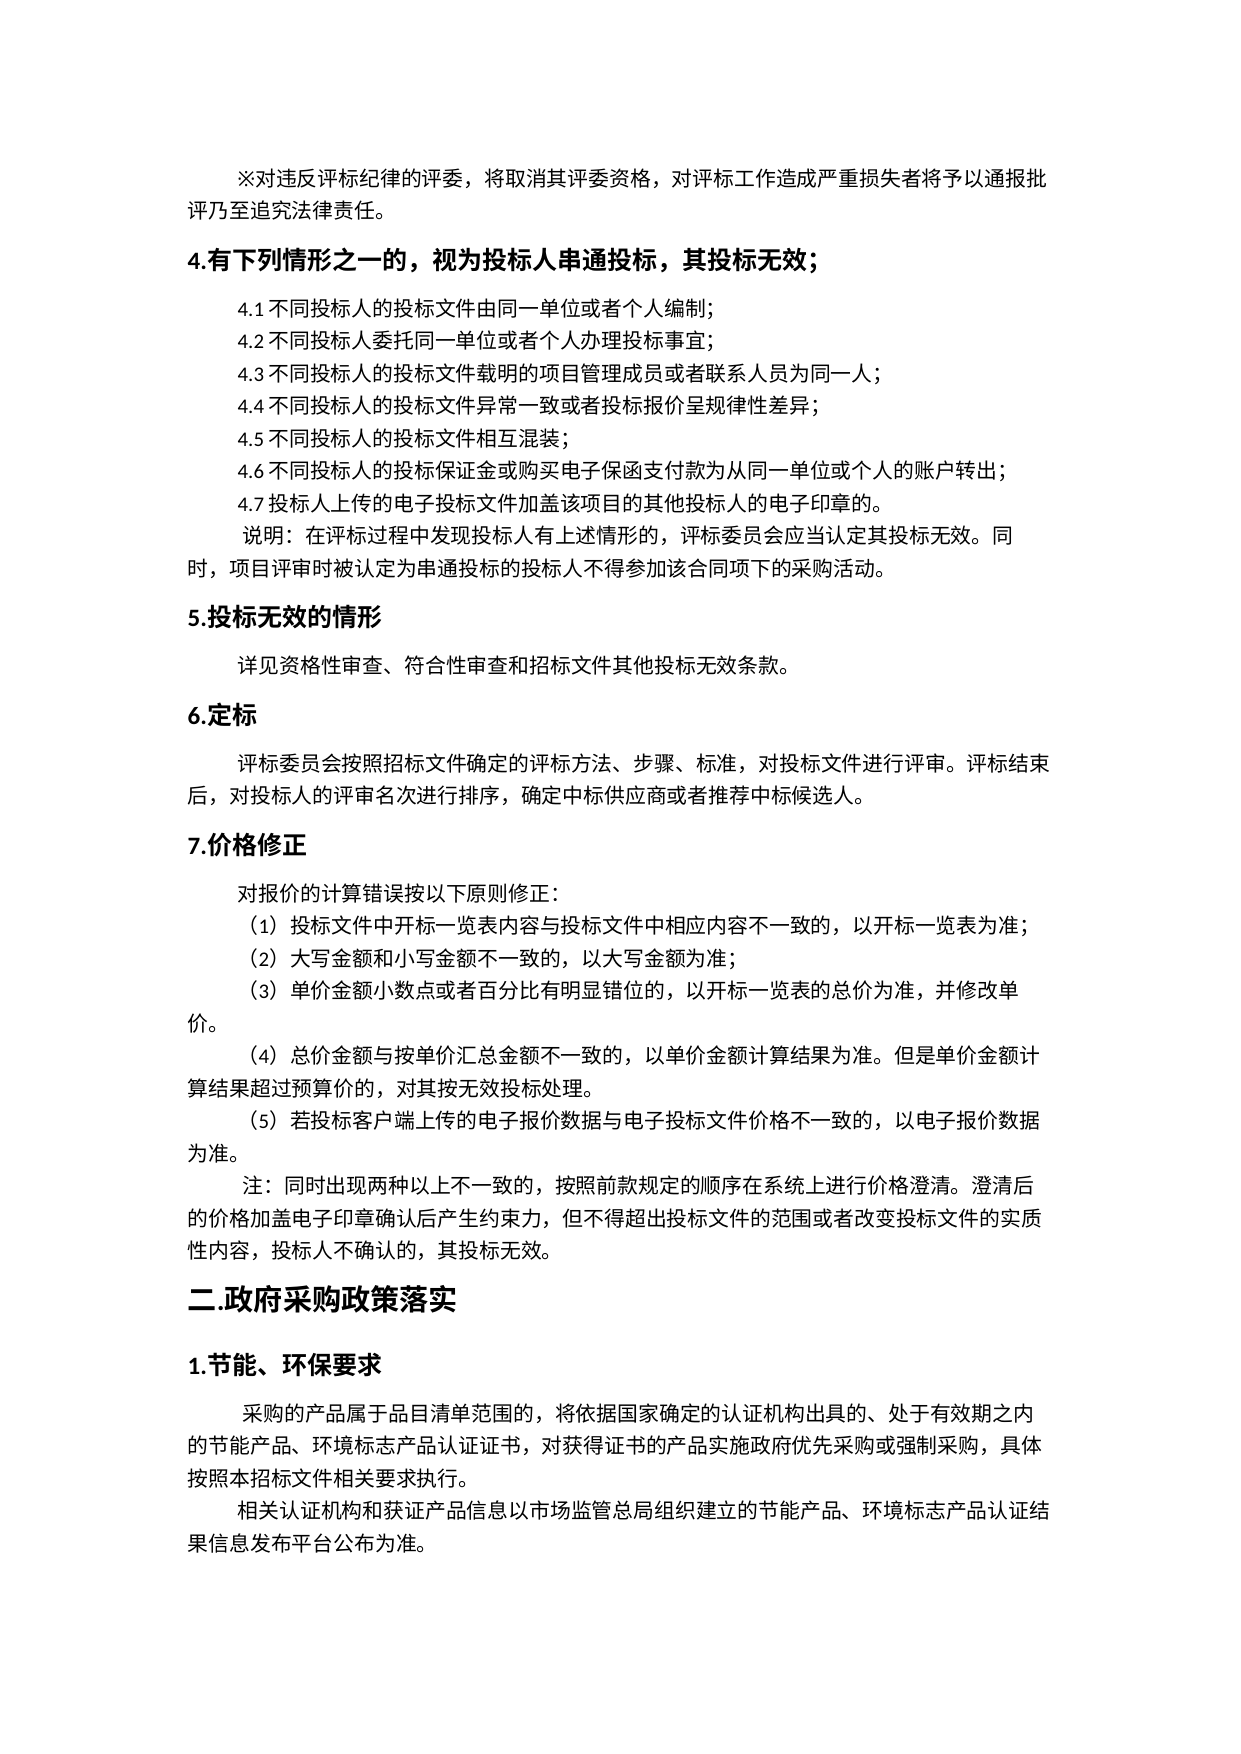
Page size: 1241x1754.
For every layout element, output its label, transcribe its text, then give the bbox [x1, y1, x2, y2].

text （2）大写金额和小写金额不一致的，以大写金额为准； [187, 942, 1053, 974]
text （4）总价金额与按单价汇总金额不一致的，以单价金额计算结果为准。但是单价金额计算结果超过预算价的，对其按无效投标处理。 [187, 1039, 1053, 1104]
text 说明：在评标过程中发现投标人有上述情形的，评标委员会应当认定其投标无效。同时，项目评审时被认定为串通投标的投标人不得参加该合同项下的采购活动。 [187, 519, 1053, 584]
text （3）单价金额小数点或者百分比有明显错位的，以开标一览表的总价为准，并修改单价。 [187, 974, 1053, 1039]
text ※对违反评标纪律的评委，将取消其评委资格，对评标工作造成严重损失者将予以通报批评乃至追究法律责任。 [187, 162, 1053, 227]
text 评标委员会按照招标文件确定的评标方法、步骤、标准，对投标文件进行评审。评标结束后，对投标人的评审名次进行排序，确定中标供应商或者推荐中标候选人。 [187, 747, 1053, 812]
text （1）投标文件中开标一览表内容与投标文件中相应内容不一致的，以开标一览表为准； [187, 909, 1053, 942]
text 7.价格修正 [187, 812, 1053, 877]
text 对报价的计算错误按以下原则修正： [187, 877, 1053, 909]
text 4.7投标人上传的电子投标文件加盖该项目的其他投标人的电子印章的。 [187, 487, 1053, 519]
text 4.2不同投标人委托同一单位或者个人办理投标事宜； [187, 324, 1053, 357]
text 详见资格性审查、符合性审查和招标文件其他投标无效条款。 [187, 649, 1053, 682]
text 4.有下列情形之一的，视为投标人串通投标，其投标无效； [187, 227, 1053, 292]
text 4.4不同投标人的投标文件异常一致或者投标报价呈规律性差异； [187, 389, 1053, 422]
text 采购的产品属于品目清单范围的，将依据国家确定的认证机构出具的、处于有效期之内的节能产品、环境标志产品认证证书，对获得证书的产品实施政府优先采购或强制采购，具体按照本招标文件相关要求执行。 [187, 1397, 1053, 1494]
text （5）若投标客户端上传的电子报价数据与电子投标文件价格不一致的，以电子报价数据为准。 [187, 1104, 1053, 1169]
text 注：同时出现两种以上不一致的，按照前款规定的顺序在系统上进行价格澄清。澄清后的价格加盖电子印章确认后产生约束力，但不得超出投标文件的范围或者改变投标文件的实质性内容，投标人不确认的，其投标无效。 [187, 1169, 1053, 1267]
text 4.1不同投标人的投标文件由同一单位或者个人编制； [187, 292, 1053, 324]
text 二.政府采购政策落实 [187, 1267, 1053, 1332]
text 4.6不同投标人的投标保证金或购买电子保函支付款为从同一单位或个人的账户转出； [187, 454, 1053, 487]
text 4.5不同投标人的投标文件相互混装； [187, 422, 1053, 454]
text 1.节能、环保要求 [187, 1332, 1053, 1397]
text 6.定标 [187, 682, 1053, 747]
text 4.3不同投标人的投标文件载明的项目管理成员或者联系人员为同一人； [187, 357, 1053, 389]
text 相关认证机构和获证产品信息以市场监管总局组织建立的节能产品、环境标志产品认证结果信息发布平台公布为准。 [187, 1494, 1053, 1559]
text 5.投标无效的情形 [187, 584, 1053, 649]
